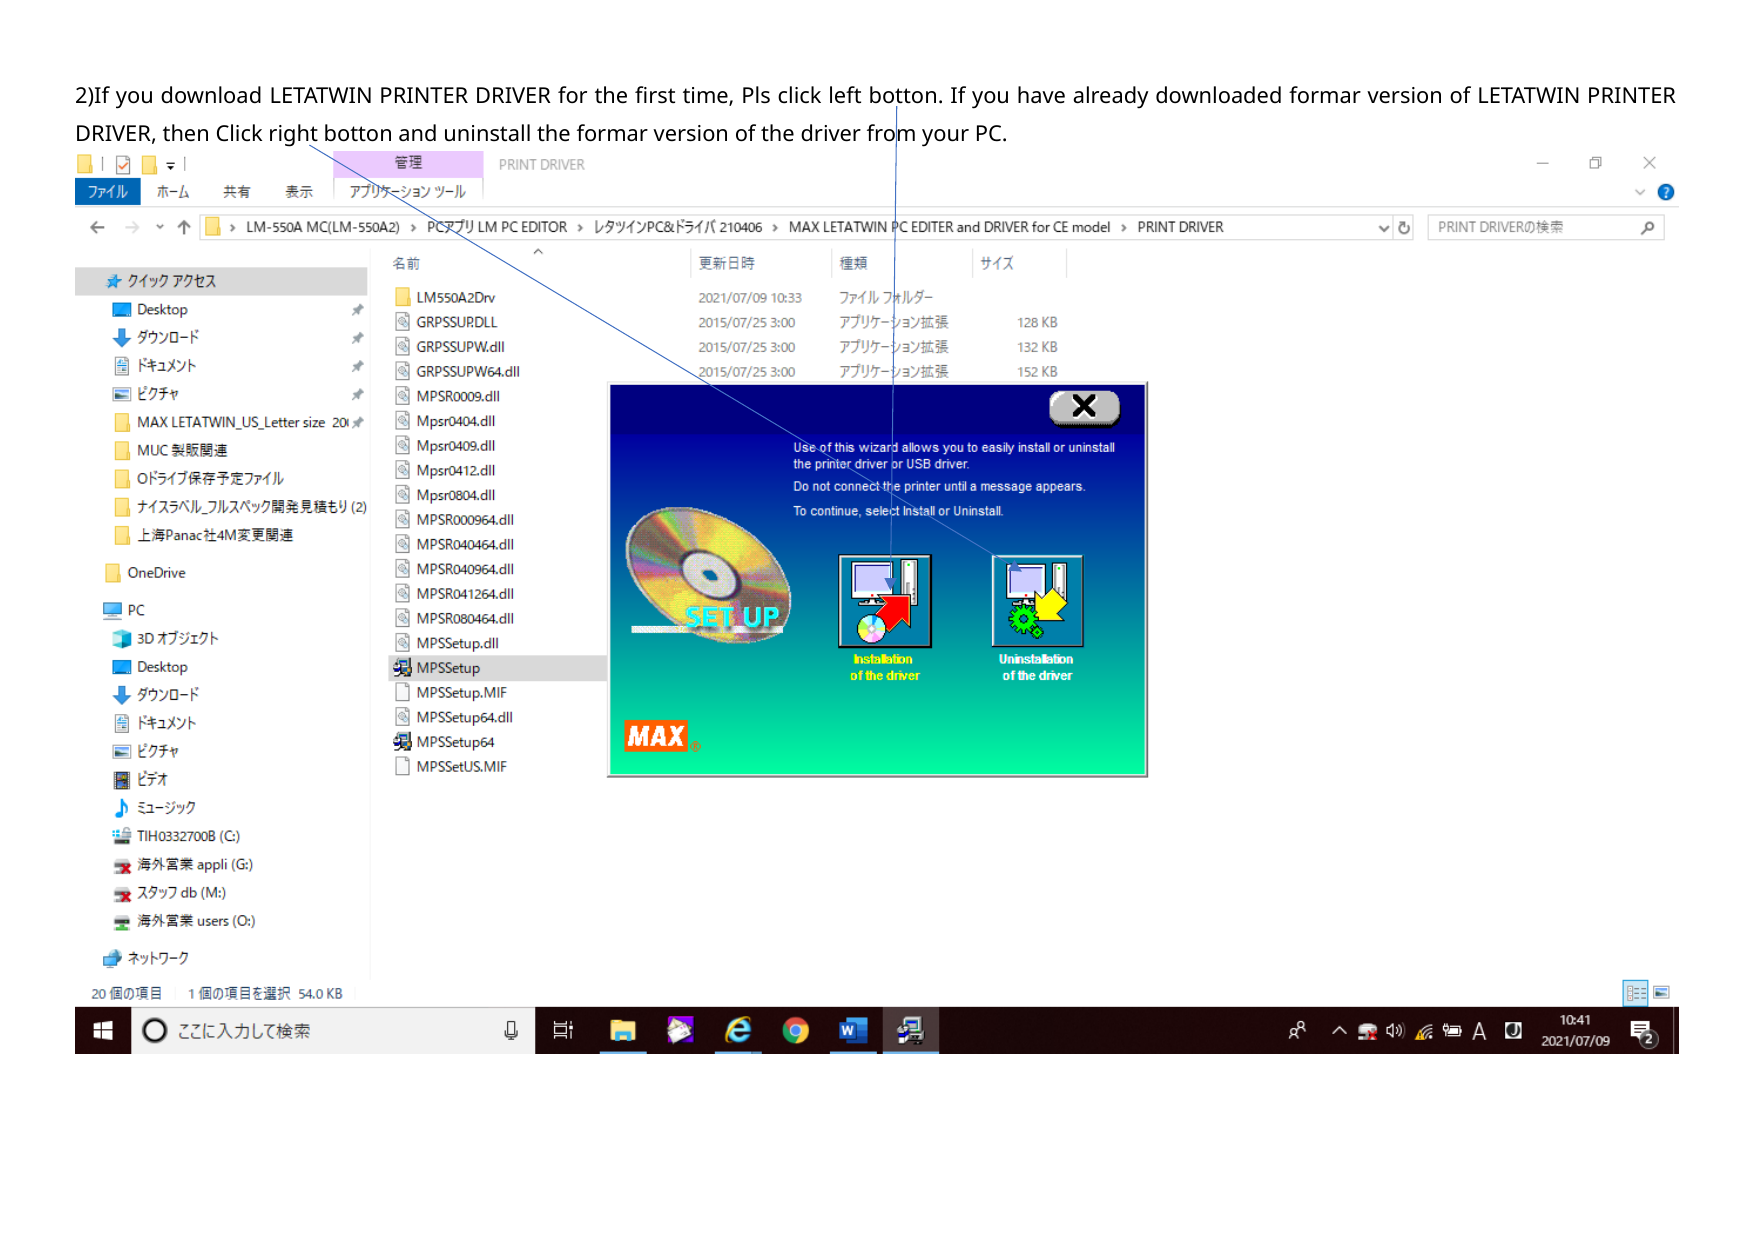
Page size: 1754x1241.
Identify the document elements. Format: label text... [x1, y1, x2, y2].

text 2)If you download LETATWIN PRINTER DRIVER for the first time, Pls click left botton. If you have already downloaded formar version of LETATWIN PRINTER DRIVER, then Click right botton and uninstall the formar version of the driver from your PC. [75, 76, 1679, 151]
picture [75, 151, 1679, 1054]
picture [852, 560, 917, 642]
picture [1007, 564, 1066, 638]
picture [323, 151, 895, 492]
